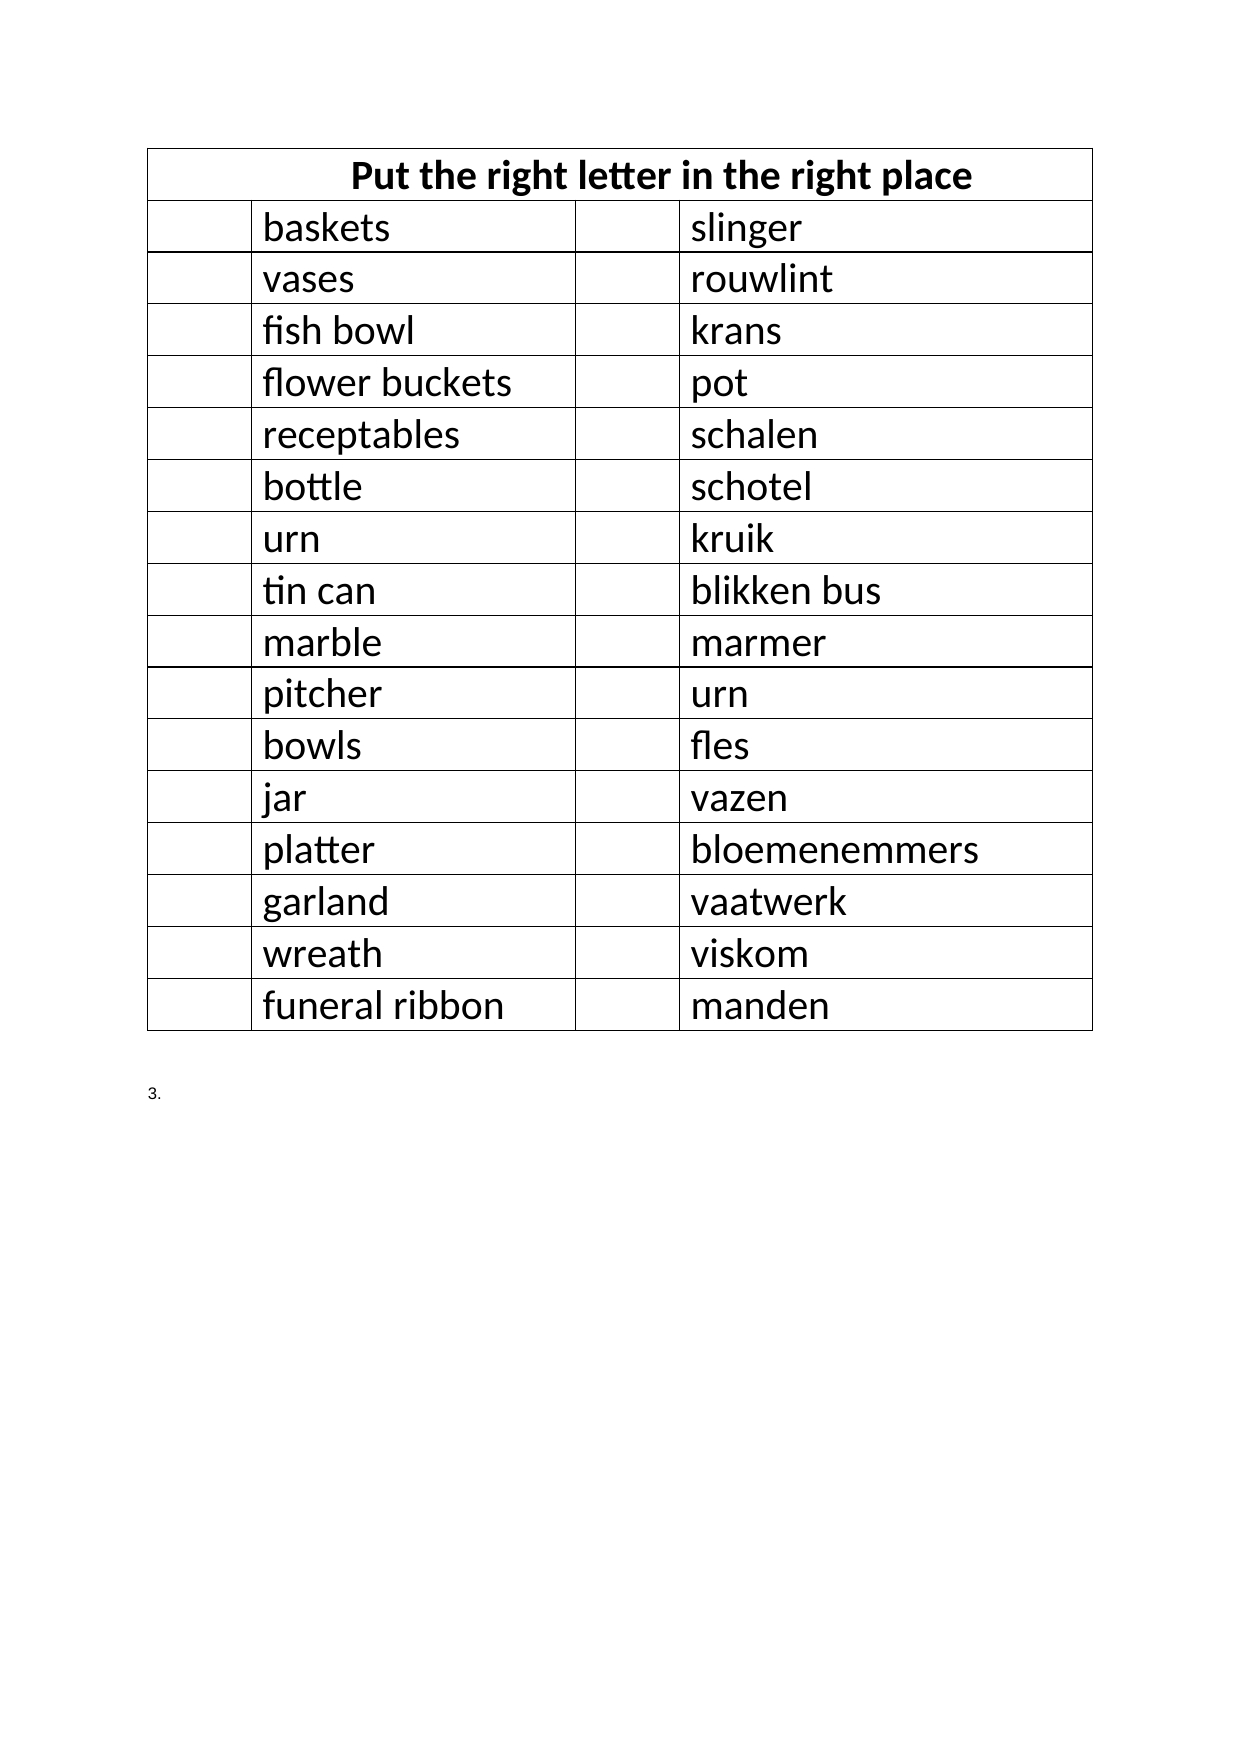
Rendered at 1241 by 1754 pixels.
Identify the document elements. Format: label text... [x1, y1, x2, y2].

table_cell pitcher [252, 668, 575, 718]
table_cell [148, 460, 251, 511]
table_cell [148, 771, 251, 822]
table_cell pot [680, 356, 1092, 407]
table_cell [576, 304, 679, 355]
table_cell [148, 927, 251, 978]
table_cell viskom [680, 927, 1092, 978]
table_cell [148, 823, 251, 874]
table_cell urn [680, 668, 1092, 718]
table_cell [576, 927, 679, 978]
table_cell [576, 201, 679, 251]
table_cell bottle [252, 460, 575, 511]
table_cell [148, 564, 251, 614]
table_cell flower buckets [252, 356, 575, 407]
table_cell funeral ribbon [252, 979, 575, 1029]
table_cell urn [252, 512, 575, 563]
table_cell [148, 253, 251, 303]
table_cell receptables [252, 408, 575, 459]
table_cell [576, 356, 679, 407]
table_cell [576, 460, 679, 511]
table_cell [576, 771, 679, 822]
table_cell [576, 512, 679, 563]
table_cell [148, 668, 251, 718]
table_cell platter [252, 823, 575, 874]
table_cell [576, 668, 679, 718]
table_cell [148, 304, 251, 355]
table_cell [148, 616, 251, 666]
table_cell schotel [680, 460, 1092, 511]
table_cell fles [680, 719, 1092, 770]
table_cell rouwlint [680, 253, 1092, 303]
table_cell vazen [680, 771, 1092, 822]
table_cell vaatwerk [680, 875, 1092, 926]
table_cell [148, 201, 251, 251]
table_cell [576, 564, 679, 614]
table_cell [576, 253, 679, 303]
table_cell bowls [252, 719, 575, 770]
table_cell [576, 408, 679, 459]
table_cell [148, 512, 251, 563]
table_cell [148, 356, 251, 407]
table_cell tin can [252, 564, 575, 614]
table_cell blikken bus [680, 564, 1092, 614]
table_cell marmer [680, 616, 1092, 666]
table_cell [148, 408, 251, 459]
table_cell wreath [252, 927, 575, 978]
table_cell [148, 875, 251, 926]
table_cell [576, 979, 679, 1029]
table_cell [576, 823, 679, 874]
table_cell [576, 719, 679, 770]
table_cell vases [252, 253, 575, 303]
table_cell [148, 719, 251, 770]
table_cell bloemenemmers [680, 823, 1092, 874]
table_cell kruik [680, 512, 1092, 563]
table_cell schalen [680, 408, 1092, 459]
table_cell [148, 979, 251, 1029]
table_cell fish bowl [252, 304, 575, 355]
table_cell baskets [252, 201, 575, 251]
table_cell [576, 616, 679, 666]
table_cell [576, 875, 679, 926]
table_cell marble [252, 616, 575, 666]
table_cell garland [252, 875, 575, 926]
table_cell krans [680, 304, 1092, 355]
table_cell manden [680, 979, 1092, 1029]
table_cell jar [252, 771, 575, 822]
table_cell slinger [680, 201, 1092, 251]
table_header Put the right letter in the right place [148, 149, 1092, 199]
